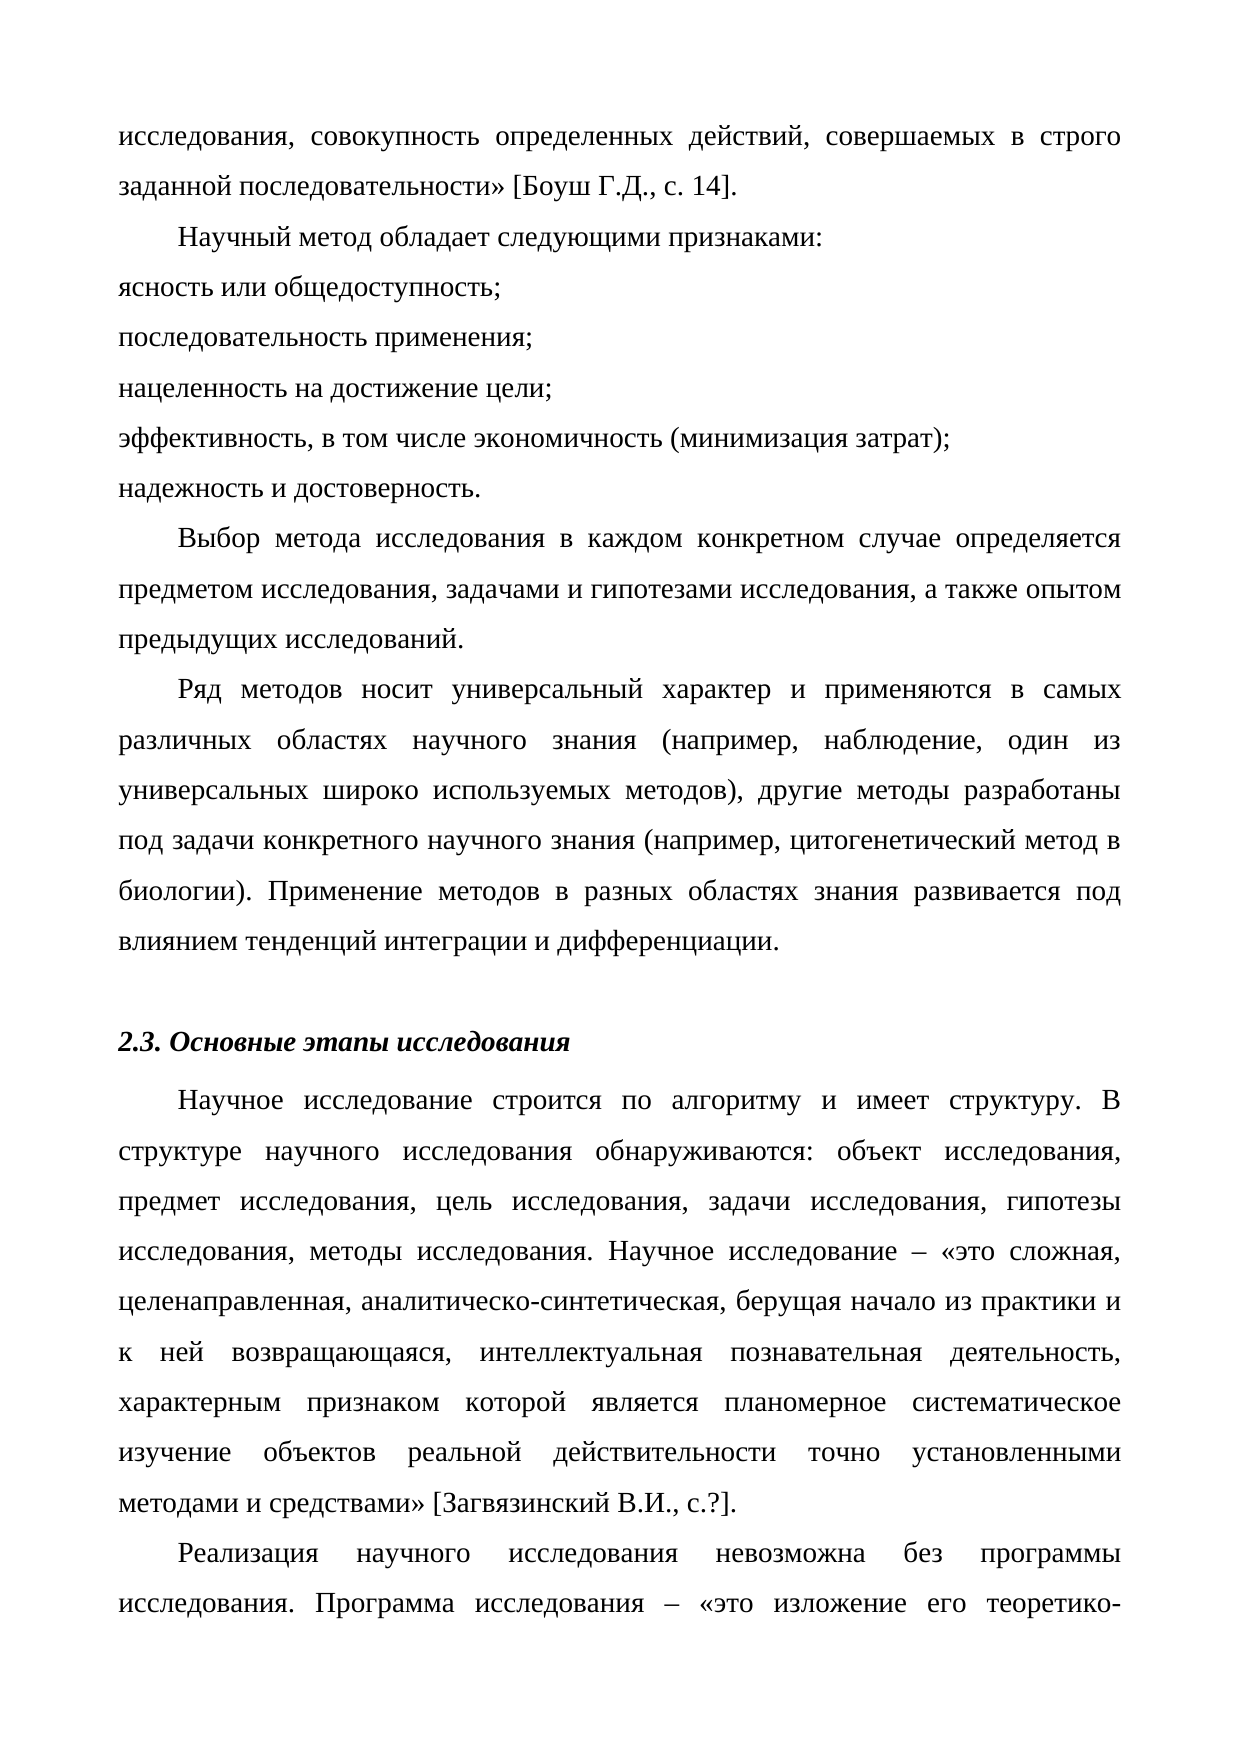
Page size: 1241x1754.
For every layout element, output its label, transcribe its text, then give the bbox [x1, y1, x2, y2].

text нацеленность на достижение цели; [118, 370, 1122, 403]
text эффективность, в том числе экономичность (минимизация затрат); [118, 420, 1122, 453]
text Выбор метода исследования в каждом конкретном случае определяется предметом исследования, задачами и гипотезами исследования, а также опытом предыдущих исследований. [118, 521, 1122, 655]
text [118, 1535, 1122, 1619]
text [118, 118, 1122, 202]
text Научный метод обладает следующими признаками: [118, 219, 1122, 252]
text последовательность применения; [118, 319, 1122, 353]
text надежность и достоверность. [118, 470, 1122, 504]
subtitle 2.3. Основные этапы исследования [118, 1024, 1122, 1057]
text Научное исследование строится по алгоритму и имеет структуру. В структуре научного исследования обнаруживаются: объект исследования, предмет исследования, цель исследования, задачи исследования, гипотезы исследования, методы исследования. Научное исследование – «это сложная, целенаправленная, аналитическо-синтетическая, берущая начало из практики и к ней возвращающаяся, интеллектуальная познавательная деятельность, характерным признаком которой является планомерное систематическое изучение объектов реальной действительности точно установленными методами и средствами» [Загвязинский В.И., с.?]. [118, 1082, 1122, 1518]
text Ряд методов носит универсальный характер и применяются в самых различных областях научного знания (например, наблюдение, один из универсальных широко используемых методов), другие методы разработаны под задачи конкретного научного знания (например, цитогенетический метод в биологии). Применение методов в разных областях знания развивается под влиянием тенденций интеграции и дифференциации. [118, 672, 1122, 957]
text ясность или общедоступность; [118, 269, 1122, 303]
